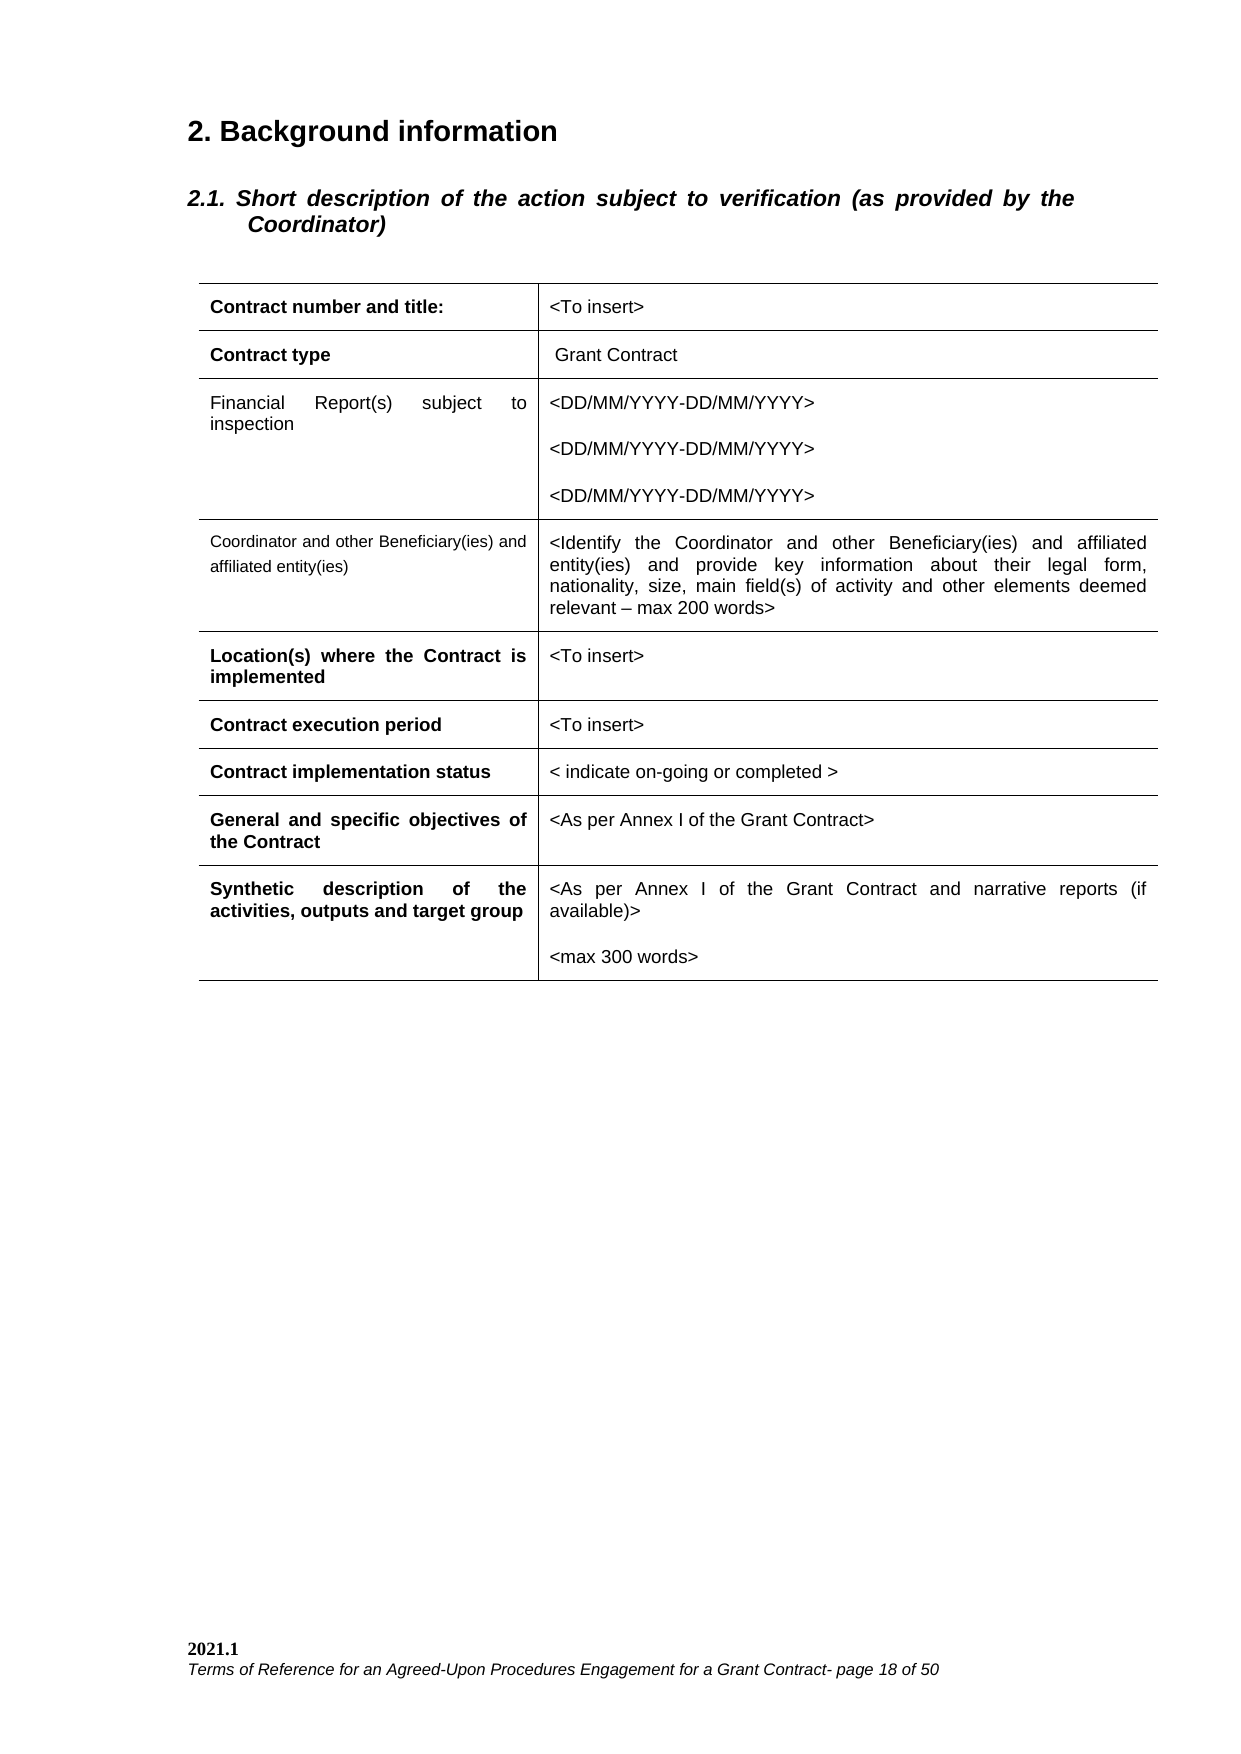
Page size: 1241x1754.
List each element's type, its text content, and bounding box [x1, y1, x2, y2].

table_cell Location(s) where the Contract is implemented [199, 632, 538, 700]
table_cell <As per Annex I of the Grant Contract> [539, 796, 1158, 864]
text 2. Background information [187, 114, 1078, 147]
table_cell <DD/MM/YYYY-DD/MM/YYYY> <DD/MM/YYYY-DD/MM/YYYY> <DD/MM/YYYY-DD/MM/YYYY> [539, 379, 1158, 519]
table_cell Coordinator and other Beneficiary(ies) and affiliated entity(ies) [199, 520, 538, 631]
table_cell <To insert> [539, 701, 1158, 748]
table_cell Contract implementation status [199, 749, 538, 795]
table_cell <Identify the Coordinator and other Beneficiary(ies) and affiliated entity(ies) and provide key information about their legal form, nationality, size, main field(s) of activity and other elements deemed relevant – max 200 words> [539, 520, 1158, 631]
table_cell Contract execution period [199, 701, 538, 748]
table_cell Financial Report(s) subject to inspection [199, 379, 538, 519]
table_cell <To insert> [539, 632, 1158, 700]
table_cell <As per Annex I of the Grant Contract and narrative reports (if available)> <max 300 words> [539, 866, 1158, 980]
table_cell < indicate on-going or completed > [539, 749, 1158, 795]
table_header Contract number and title: [199, 284, 538, 330]
subtitle 2.1. Short description of the action subject to verification (as provided by the Coordinator) [187, 185, 1078, 238]
table_cell Synthetic description of the activities, outputs and target group [199, 866, 538, 980]
table_cell Contract type [199, 331, 538, 378]
table_header <To insert> [539, 284, 1158, 330]
table_cell Grant Contract [539, 331, 1158, 378]
table_cell General and specific objectives of the Contract [199, 796, 538, 864]
